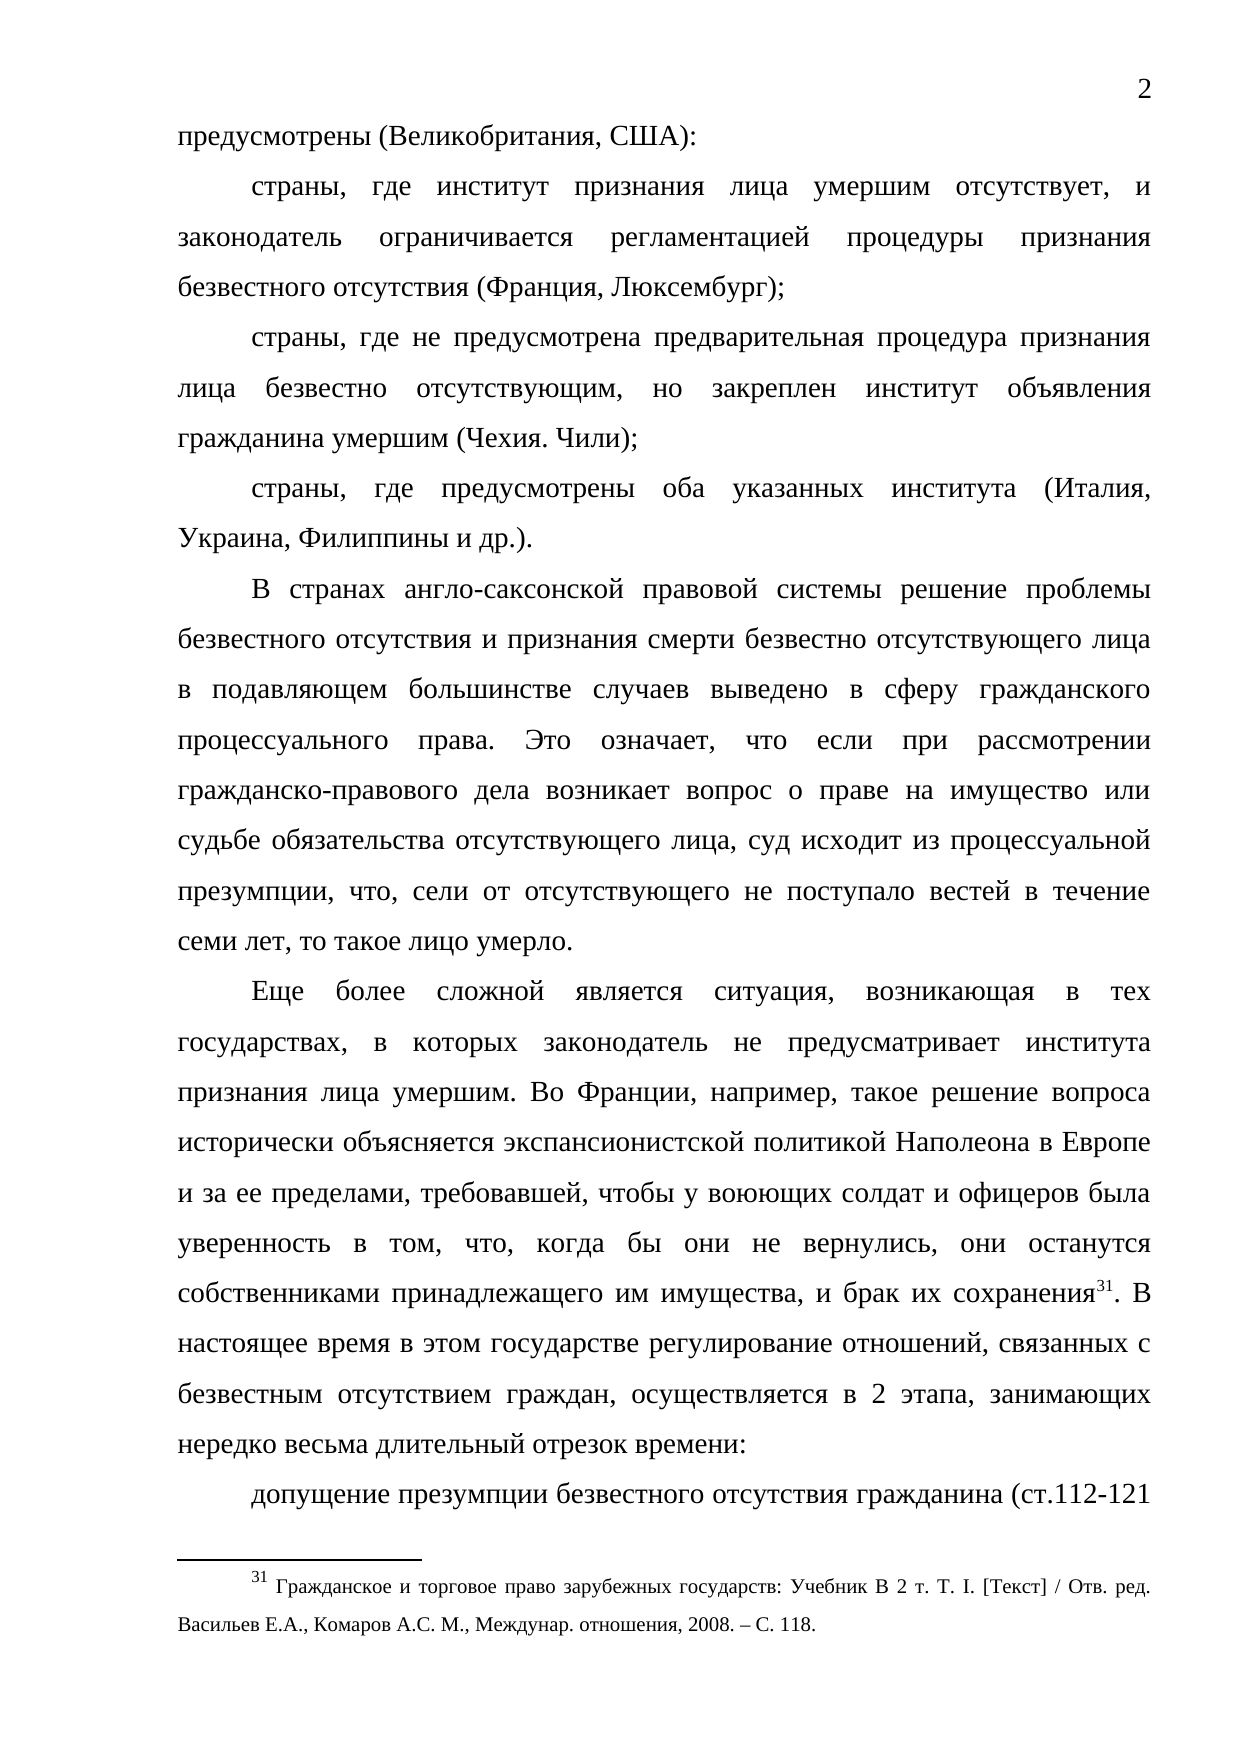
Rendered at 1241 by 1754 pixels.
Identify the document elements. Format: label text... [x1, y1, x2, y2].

text Еще более сложной является ситуация, возникающая в тех государствах, в которых законодатель не предусматривает института признания лица умершим. Во Франции, например, такое решение вопроса исторически объясняется экспансионистской политикой Наполеона в Европе и за ее пределами, требовавшей, чтобы у воюющих солдат и офицеров была уверенность в том, что, когда бы они не вернулись, они останутся собственниками принадлежащего им имущества, и брак их сохранения. В настоящее время в этом государстве регулирование отношений, связанных с безвестным отсутствием граждан, осуществляется в 2 этапа, занимающих нередко весьма длительный отрезок времени: [177, 973, 1152, 1460]
text страны, где предусмотрены оба указанных института (Италия, Украина, Филиппины и др.). [177, 470, 1152, 554]
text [177, 118, 1152, 152]
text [177, 1477, 1152, 1510]
text страны, где институт признания лица умершим отсутствует, и законодатель ограничивается регламентацией процедуры признания безвестного отсутствия (Франция, Люксембург); [177, 168, 1152, 303]
text страны, где не предусмотрена предварительная процедура признания лица безвестно отсутствующим, но закреплен институт объявления гражданина умершим (Чехия. Чили); [177, 319, 1152, 453]
text В странах англо-саксонской правовой системы решение проблемы безвестного отсутствия и признания смерти безвестно отсутствующего лица в подавляющем большинстве случаев выведено в сферу гражданского процессуального права. Это означает, что если при рассмотрении гражданско-правового дела возникает вопрос о праве на имущество или судьбе обязательства отсутствующего лица, суд исходит из процессуальной презумпции, что, сели от отсутствующего не поступало вестей в течение семи лет, то такое лицо умерло. [177, 571, 1152, 957]
